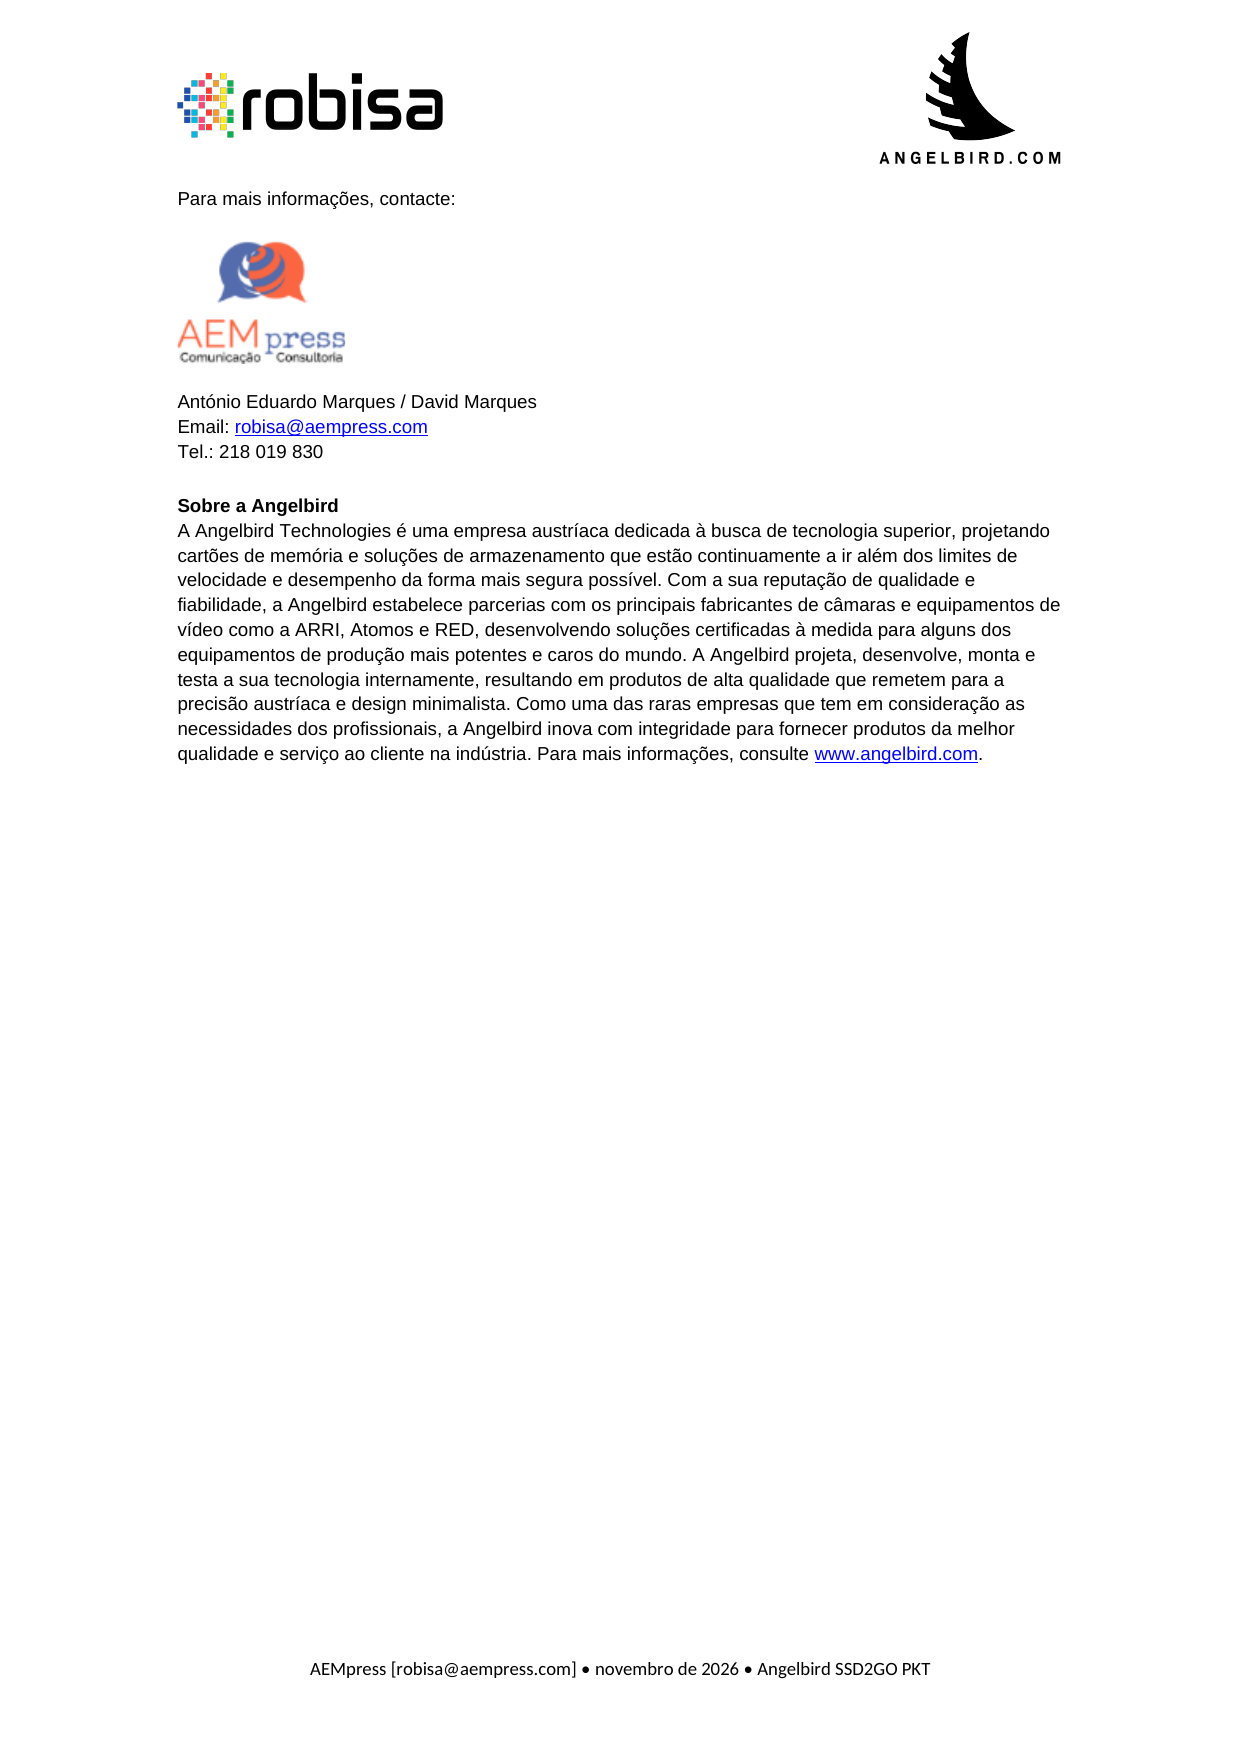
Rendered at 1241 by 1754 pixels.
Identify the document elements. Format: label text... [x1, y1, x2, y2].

picture [877, 150, 1063, 166]
picture [177, 73, 443, 160]
picture [923, 29, 1018, 144]
text Para mais informações, contacte: [177, 187, 1063, 209]
picture [177, 241, 346, 364]
text Sobre a Angelbird A Angelbird Technologies é uma empresa austríaca dedicada à busca de tecnologia superior, projetando cartões de memória e soluções de armazenamento que estão continuamente a ir além dos limites de velocidade e desempenho da forma mais segura possível. Com a sua reputação de qualidade e fiabilidade, a Angelbird estabelece parcerias com os principais fabricantes de câmaras e equipamentos de vídeo como a ARRI, Atomos e RED, desenvolvendo soluções certificadas à medida para alguns dos equipamentos de produção mais potentes e caros do mundo. A Angelbird projeta, desenvolve, monta e testa a sua tecnologia internamente, resultando em produtos de alta qualidade que remetem para a precisão austríaca e design minimalista. Como uma das raras empresas que tem em consideração as necessidades dos profissionais, a Angelbird inova com integridade para fornecer produtos da melhor qualidade e serviço ao cliente na indústria. Para mais informações, consulte www.angelbird.com. [177, 495, 1063, 764]
text António Eduardo Marques / David Marques Email: robisa@aempress.com Tel.: 218 019 830 [177, 241, 1063, 462]
